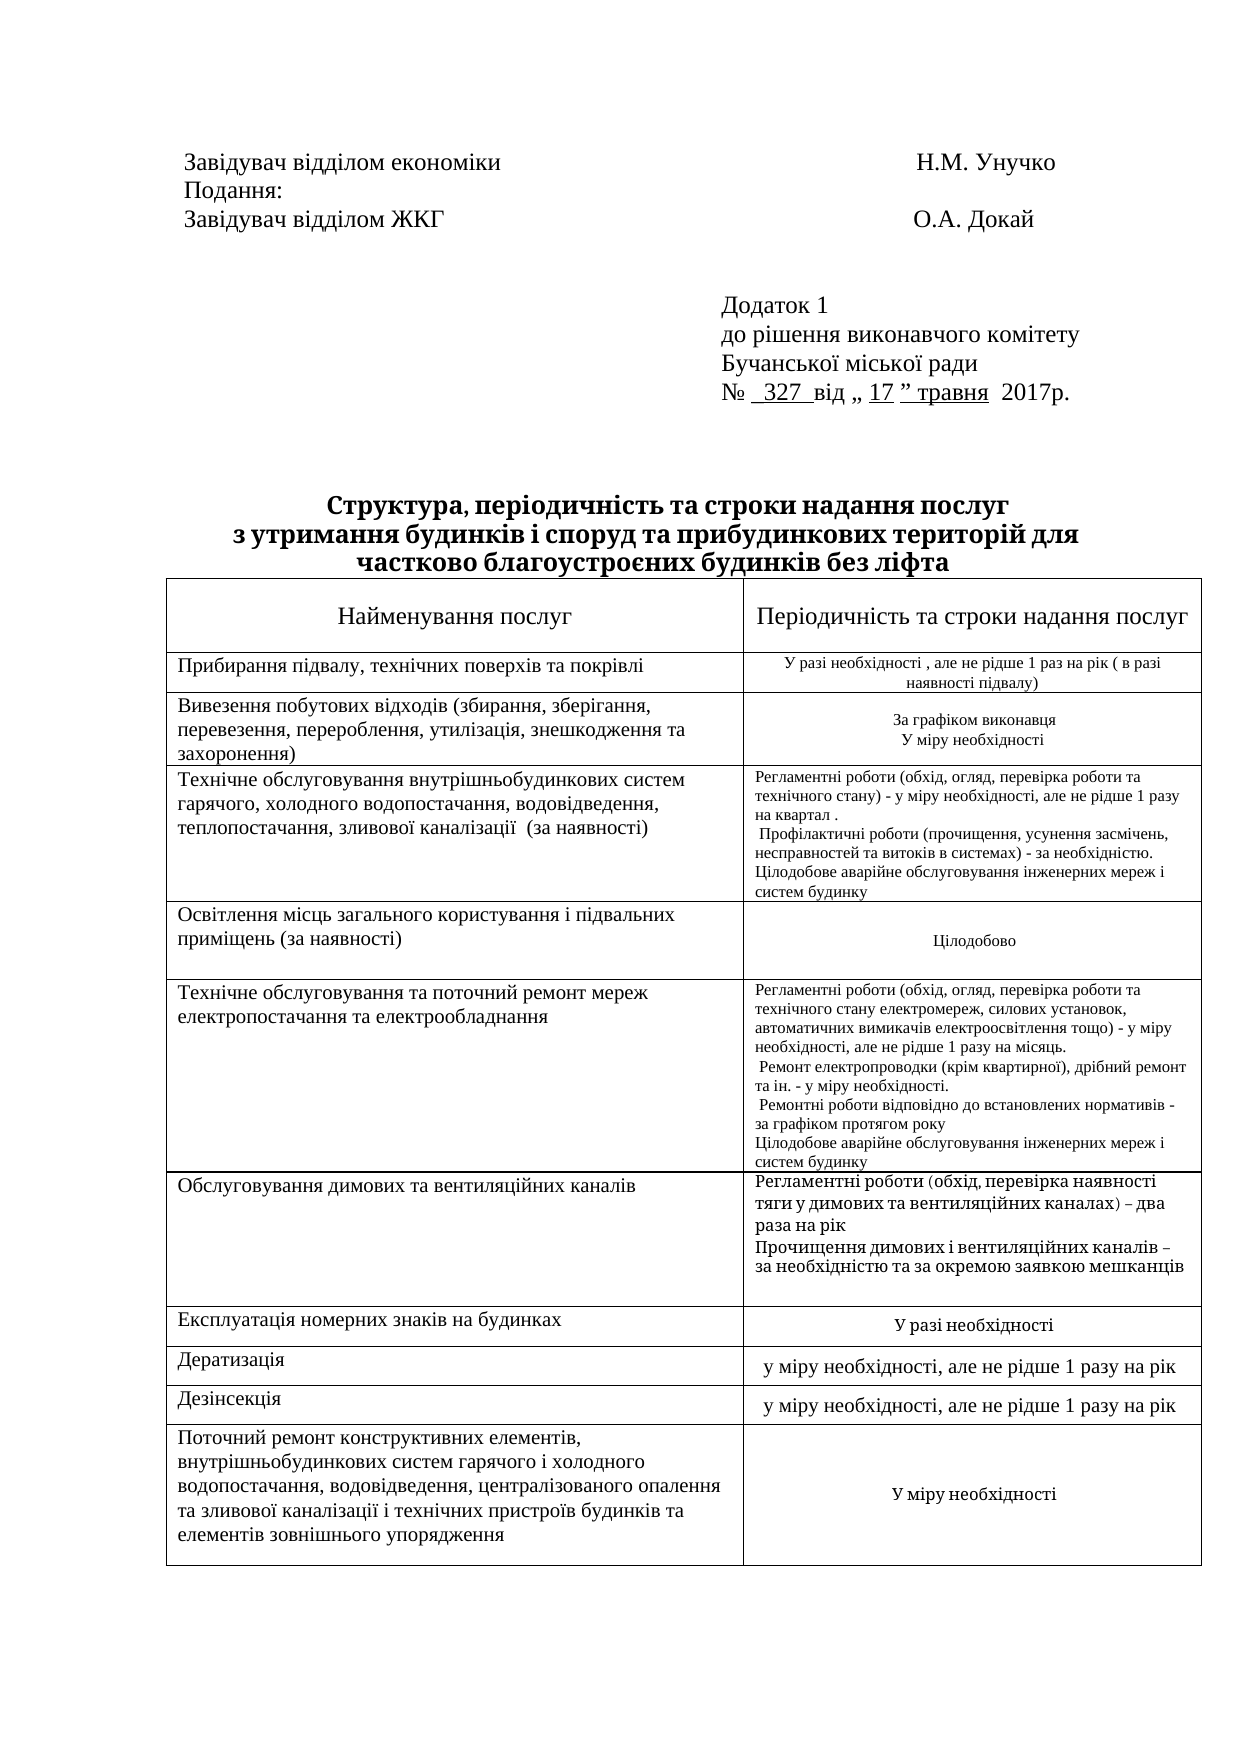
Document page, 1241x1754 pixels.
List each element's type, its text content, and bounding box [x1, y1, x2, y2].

table_header Найменування послуг [167, 579, 743, 652]
table_header Періодичність та строки надання послуг [744, 579, 1201, 652]
table_cell Технічне обслуговування та поточний ремонт мереж електропостачання та електрообладнання [167, 980, 743, 1171]
table_cell Регламентні роботи (обхід, огляд, перевірка роботи та технічного стану електромереж, силових установок, автоматичних вимикачів електроосвітлення тощо) - у міру необхідності, але не рідше 1 разу на місяць. Ремонт електропроводки (крім квартирної), дрібний ремонт та ін. - у міру необхідності. Ремонтні роботи відповідно до встановлених нормативів - за графіком протягом року Цілодобове аварійне обслуговування інженерних мереж і систем будинку [744, 980, 1201, 1171]
text № _327 від „ 17 ” травня 2017р. [224, 377, 1105, 406]
table_cell За графіком виконавця У міру необхідності [744, 693, 1201, 765]
table_cell у міру необхідності, але не рідше 1 разу на рік [744, 1347, 1201, 1385]
table_cell У разі необхідності , але не рідше 1 раз на рік ( в разі наявності підвалу) [744, 653, 1201, 692]
table_cell Регламентні роботи (обхід, перевірка наявності тяги у димових та вентиляційних каналах) – два раза на рік Прочищення димових і вентиляційних каналів – за необхідністю та за окремою заявкою мешканців [744, 1173, 1201, 1306]
table_cell Поточний ремонт конструктивних елементів, внутрішньобудинкових систем гарячого і холодного водопостачання, водовідведення, централізованого опалення та зливової каналізації і технічних пристроїв будинків та елементів зовнішнього упорядження [167, 1425, 743, 1565]
table_cell У міру необхідності [744, 1425, 1201, 1565]
text Завідувач відділом економіки Н.М. Унучко [177, 147, 1152, 176]
table_cell Регламентні роботи (обхід, огляд, перевірка роботи та технічного стану) - у міру необхідності, але не рідше 1 разу на квартал . Профілактичні роботи (прочищення, усунення засмічень, несправностей та витоків в системах) - за необхідністю. Цілодобове аварійне обслуговування інженерних мереж і систем будинку [744, 766, 1201, 901]
table_cell Обслуговування димових та вентиляційних каналів [167, 1173, 743, 1306]
table_cell У разі необхідності [744, 1307, 1201, 1346]
text Бучанської міської ради [224, 348, 1105, 377]
text Додаток 1 [224, 291, 1105, 319]
text з утримання будинків і споруд та прибудинкових територій для частково благоустроєних будинків без ліфта [183, 521, 1123, 578]
text Подання: [183, 176, 1152, 204]
table_cell Дезінсекція [167, 1386, 743, 1424]
table_cell у міру необхідності, але не рідше 1 разу на рік [744, 1386, 1201, 1424]
table_cell Прибирання підвалу, технічних поверхів та покрівлі [167, 653, 743, 692]
table_cell Цілодобово [744, 902, 1201, 979]
table_cell Технічне обслуговування внутрішньобудинкових систем гарячого, холодного водопостачання, водовідведення, теплопостачання, зливової каналізації (за наявності) [167, 766, 743, 901]
table_cell Вивезення побутових відходів (збирання, зберігання, перевезення, перероблення, утилізація, знешкодження та захоронення) [167, 693, 743, 765]
table_cell Експлуатація номерних знаків на будинках [167, 1307, 743, 1346]
text до рішення виконавчого комітету [224, 319, 1105, 348]
table_cell Освітлення місць загального користування і підвальних приміщень (за наявності) [167, 902, 743, 979]
text Завідувач відділом ЖКГ О.А. Докай [183, 204, 1152, 233]
text Структура, періодичність та строки надання послуг [183, 492, 1152, 521]
table_cell Дератизація [167, 1347, 743, 1385]
